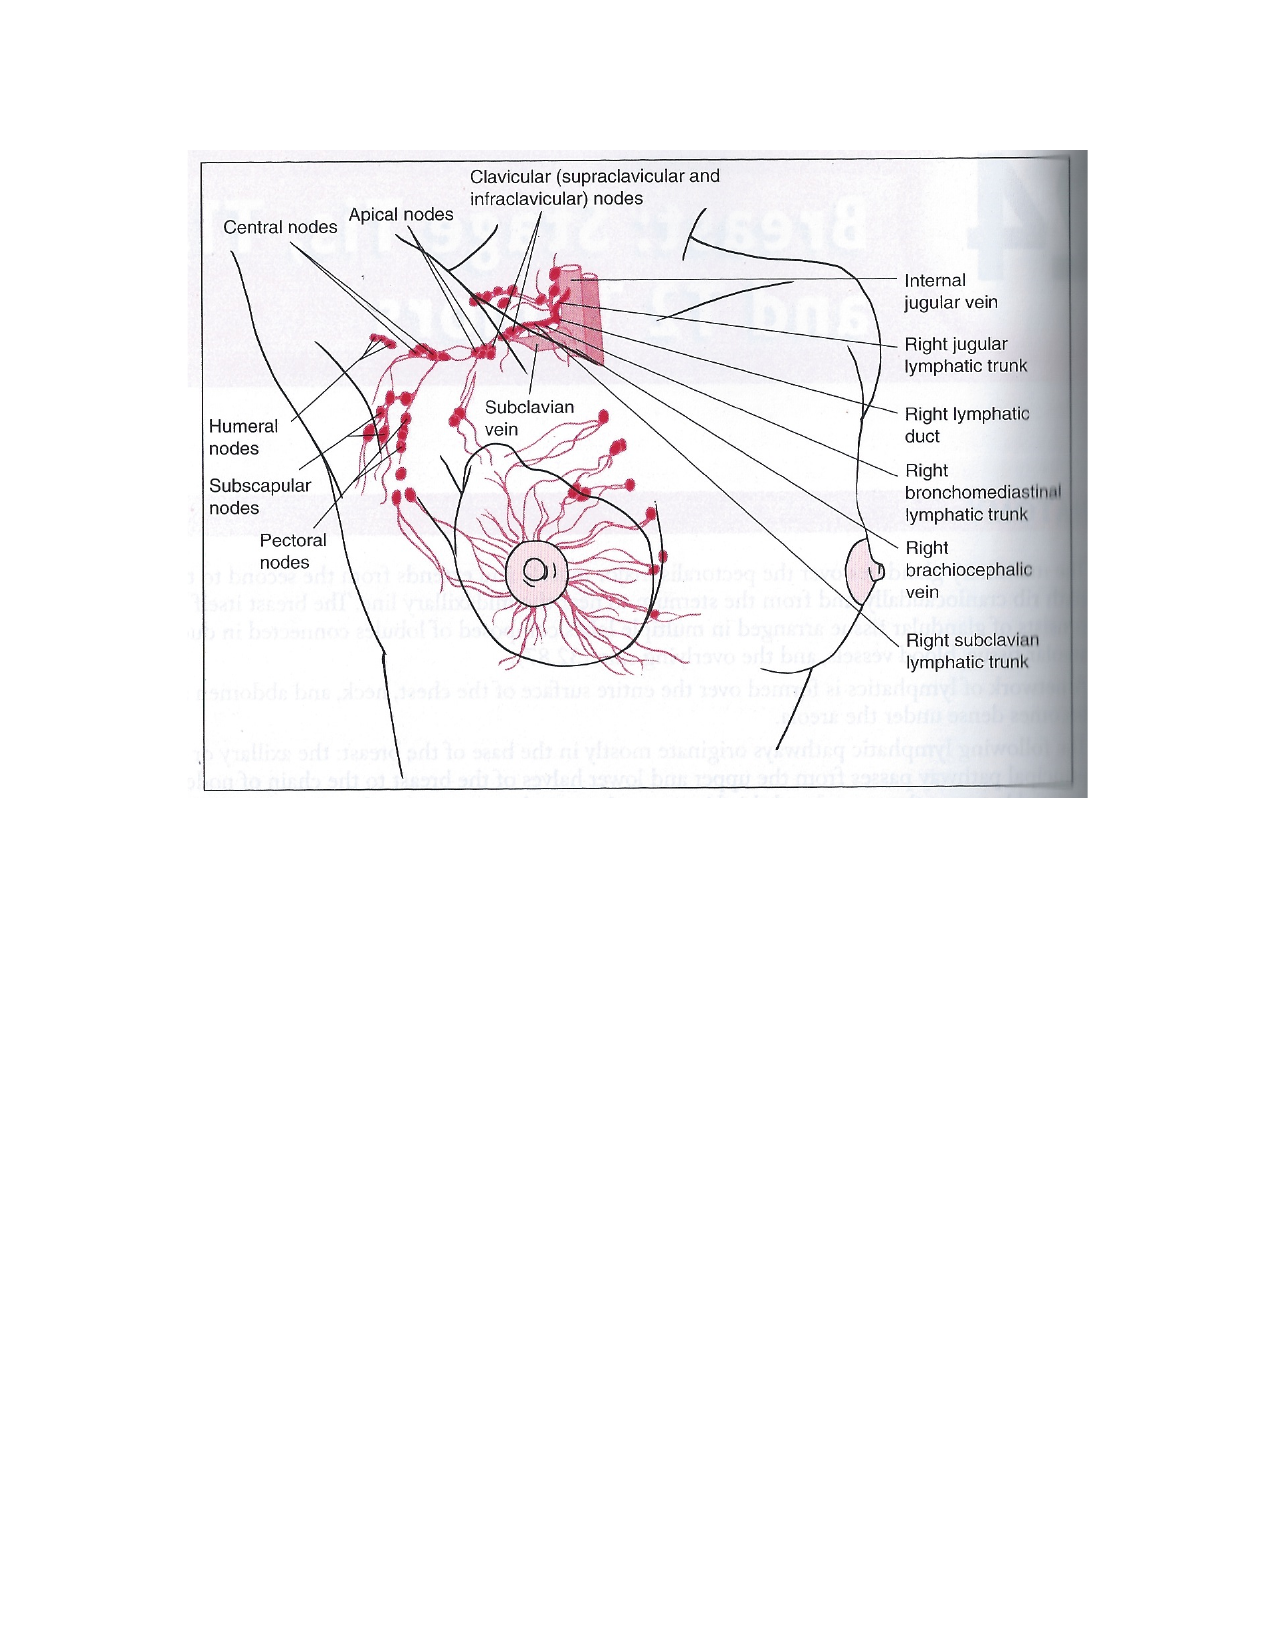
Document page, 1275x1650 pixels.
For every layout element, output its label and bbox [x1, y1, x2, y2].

picture [187, 150, 1088, 798]
